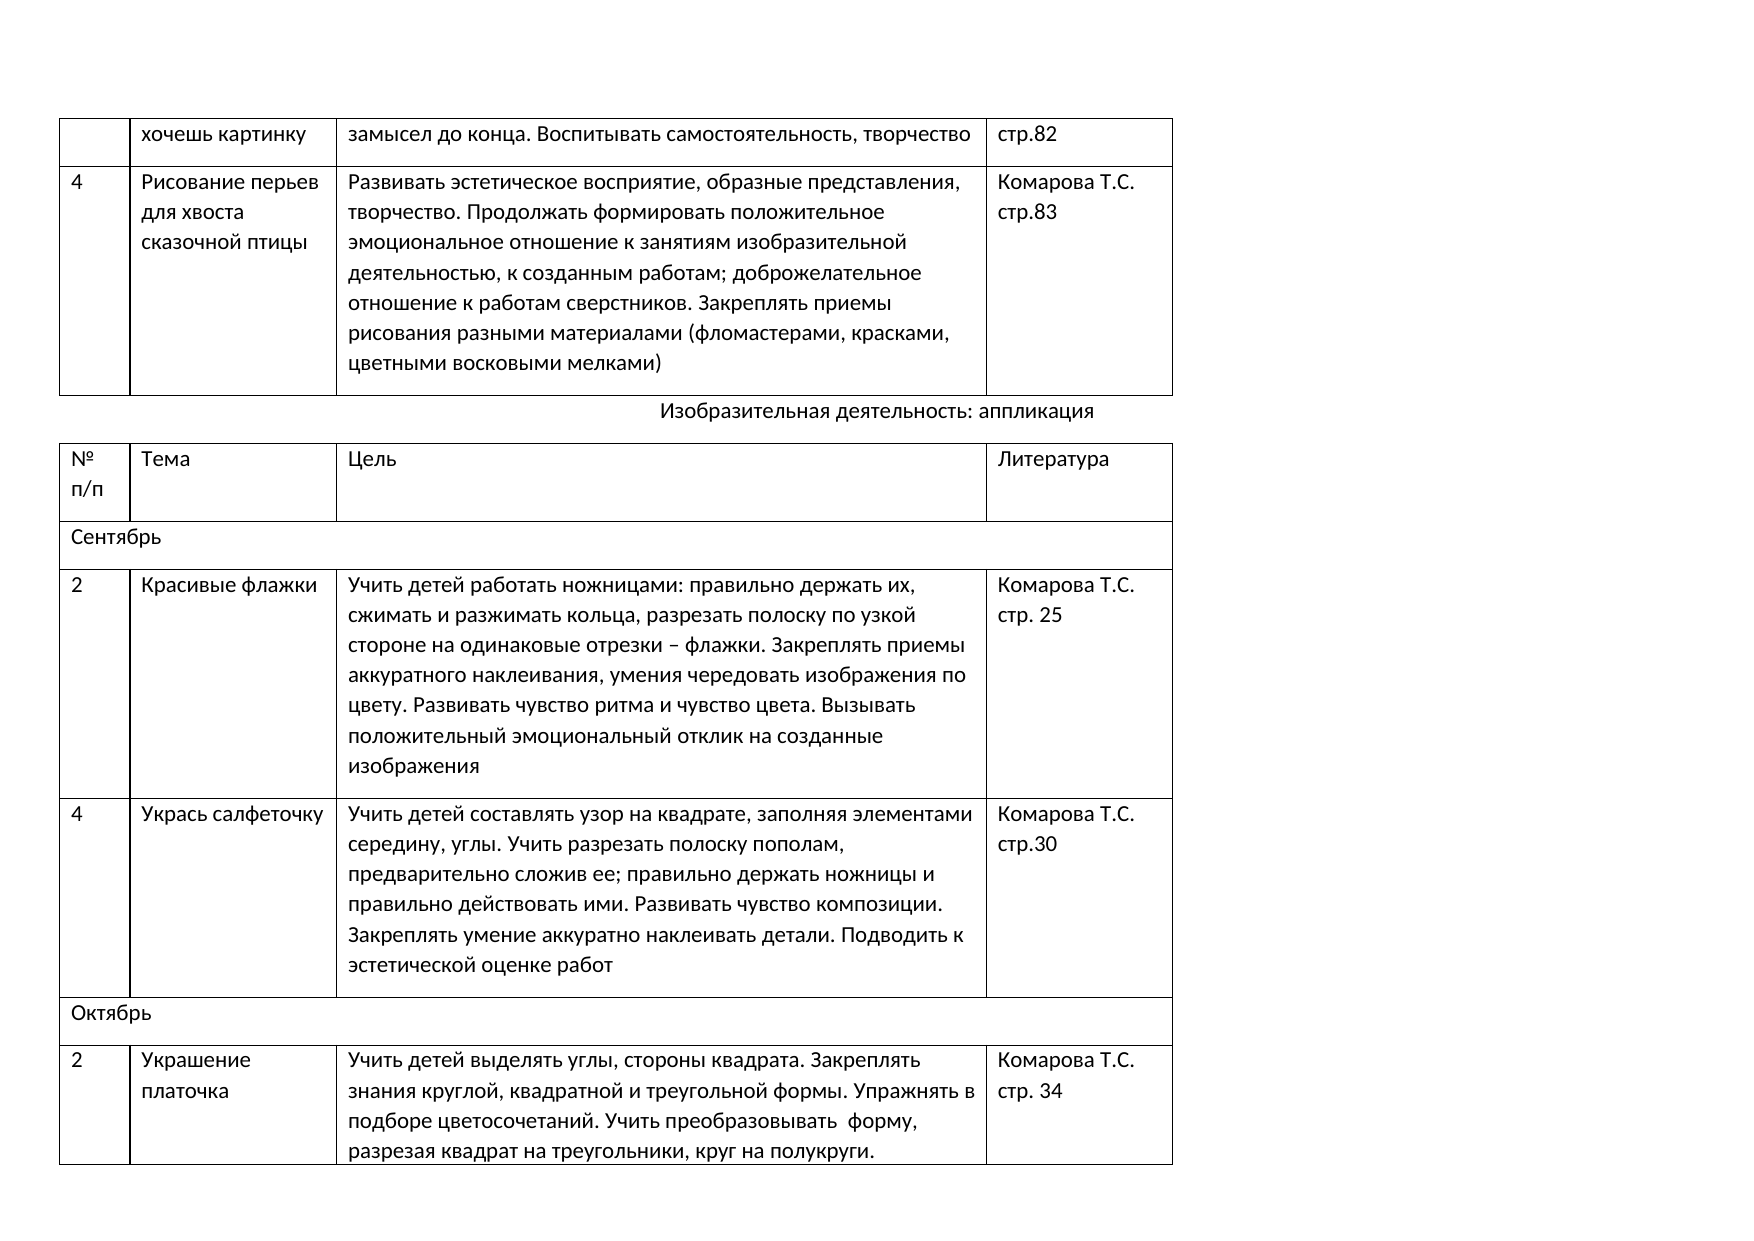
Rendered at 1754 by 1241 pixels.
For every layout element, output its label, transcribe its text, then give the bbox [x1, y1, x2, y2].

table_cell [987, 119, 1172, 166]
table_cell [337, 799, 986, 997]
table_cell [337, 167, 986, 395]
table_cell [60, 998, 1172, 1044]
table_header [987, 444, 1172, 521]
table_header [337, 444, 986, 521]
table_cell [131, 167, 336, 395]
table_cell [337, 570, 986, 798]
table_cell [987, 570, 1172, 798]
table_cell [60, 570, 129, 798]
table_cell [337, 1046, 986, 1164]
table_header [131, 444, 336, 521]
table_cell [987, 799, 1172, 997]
text Изобразительная деятельность: аппликация [59, 396, 1695, 424]
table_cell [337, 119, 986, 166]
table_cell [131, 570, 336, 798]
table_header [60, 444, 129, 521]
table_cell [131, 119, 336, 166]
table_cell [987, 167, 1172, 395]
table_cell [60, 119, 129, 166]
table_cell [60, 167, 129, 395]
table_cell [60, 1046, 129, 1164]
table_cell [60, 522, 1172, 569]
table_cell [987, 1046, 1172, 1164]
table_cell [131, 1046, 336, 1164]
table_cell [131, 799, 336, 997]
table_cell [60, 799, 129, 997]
